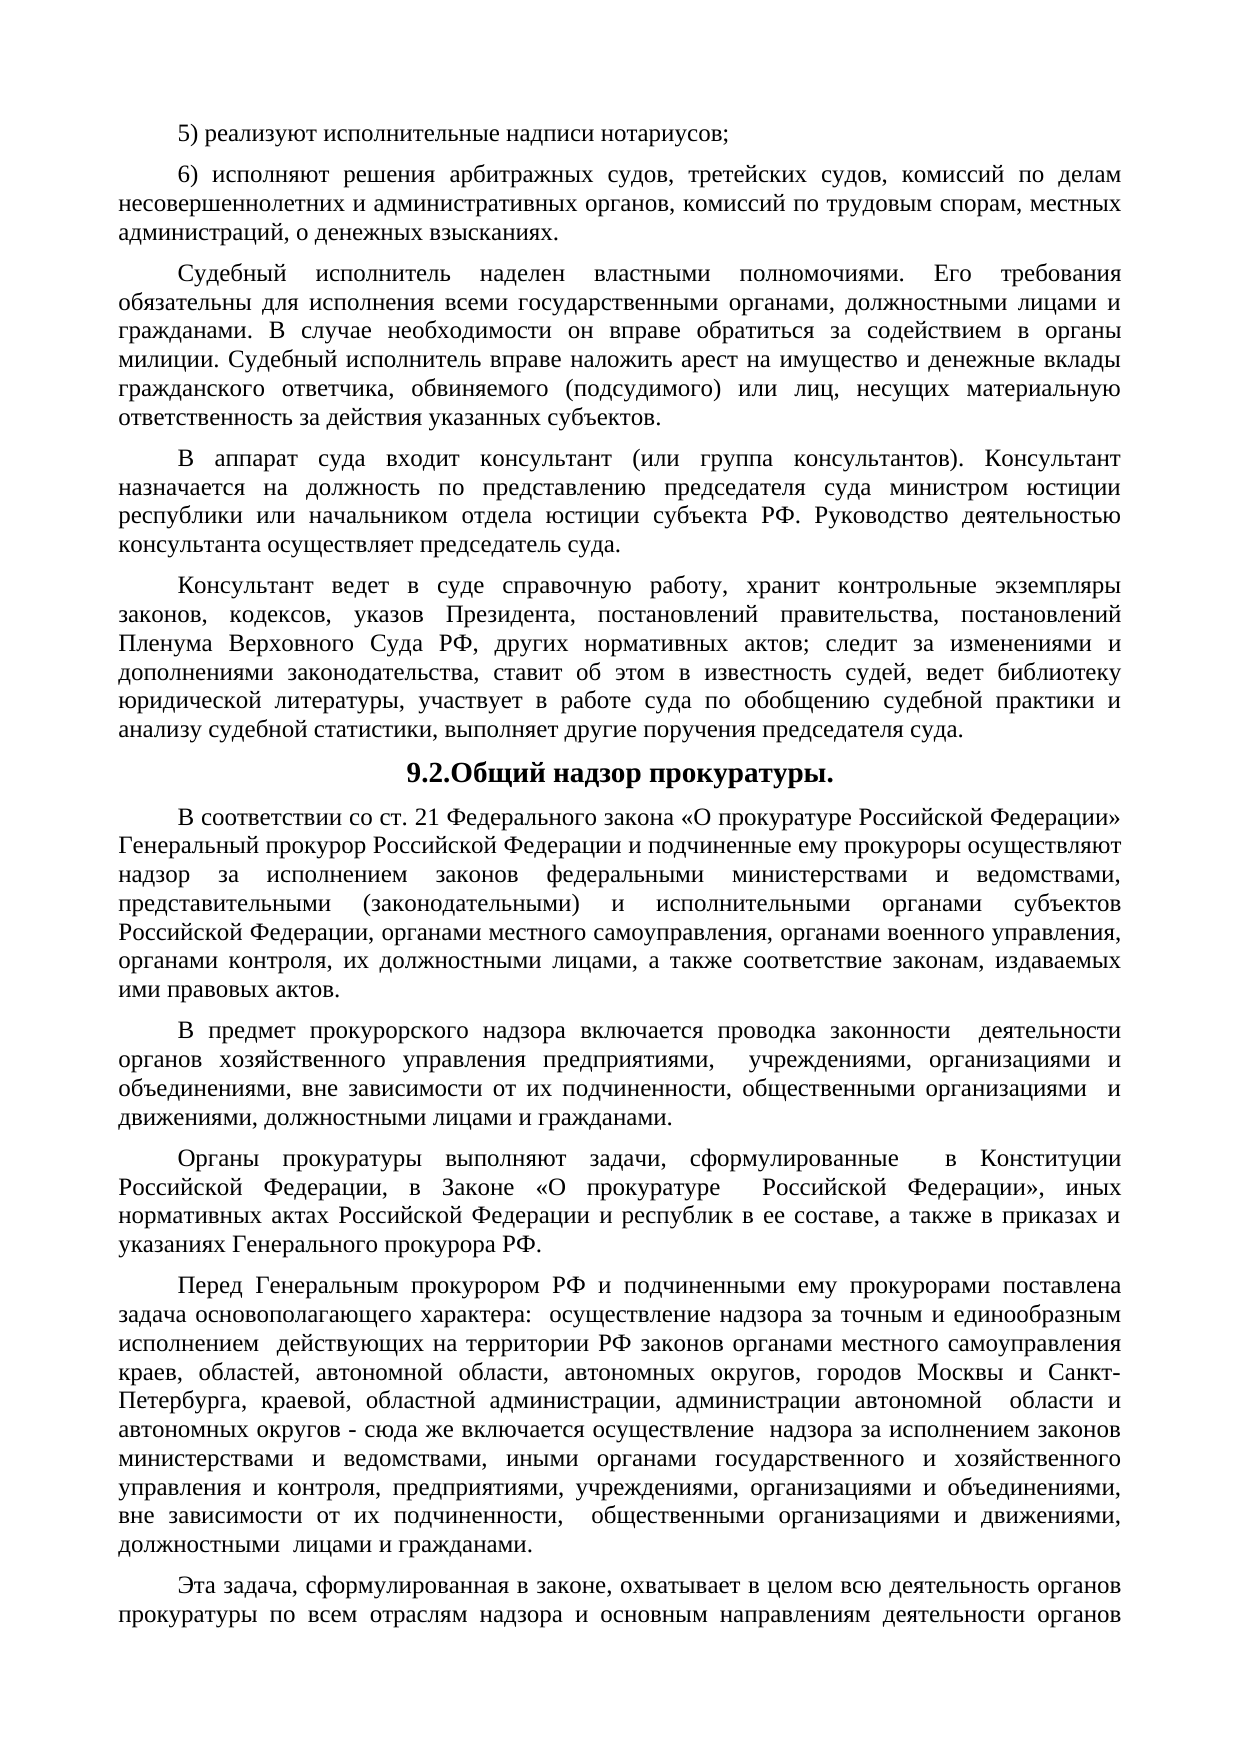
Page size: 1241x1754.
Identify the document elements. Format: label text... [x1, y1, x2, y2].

text 5) реализуют исполнительные надписи нотариусов; [118, 118, 1122, 147]
text Судебный исполнитель наделен властными полномочиями. Его требования обязательны для исполнения всеми государственными органами, должностными лицами и гражданами. В случае необходимости он вправе обратиться за содействием в органы милиции. Судебный исполнитель вправе наложить арест на имущество и денежные вклады гражданского ответчика, обвиняемого (подсудимого) или лиц, несущих материальную ответственность за действия указанных субъектов. [118, 258, 1122, 431]
text В аппарат суда входит консультант (или группа консультантов). Консультант назначается на должность по представлению председателя суда министром юстиции республики или начальником отдела юстиции субъекта РФ. Руководство деятельностью консультанта осуществляет председатель суда. [118, 443, 1122, 558]
text Перед Генеральным прокурором РФ и подчиненными ему прокурорами поставлена задача основополагающего характера: осуществление надзора за точным и единообразным исполнением действующих на территории РФ законов органами местного самоуправления краев, областей, автономной области, автономных округов, городов Москвы и Санкт-Петербурга, краевой, областной администрации, администрации автономной области и автономных округов - сюда же включается осуществление надзора за исполнением законов министерствами и ведомствами, иными органами государственного и хозяйственного управления и контроля, предприятиями, учреждениями, организациями и объединениями, вне зависимости от их подчиненности, общественными организациями и движениями, должностными лицами и гражданами. [118, 1270, 1122, 1558]
text Консультант ведет в суде справочную работу, хранит контрольные экземпляры законов, кодексов, указов Президента, постановлений правительства, постановлений Пленума Верховного Суда РФ, других нормативных актов; следит за изменениями и дополнениями законодательства, ставит об этом в известность судей, ведет библиотеку юридической литературы, участвует в работе суда по обобщению судебной практики и анализу судебной статистики, выполняет другие поручения председателя суда. [118, 571, 1122, 743]
text Органы прокуратуры выполняют задачи, сформулированные в Конституции Российской Федерации, в Законе «О прокуратуре Российской Федерации», иных нормативных актах Российской Федерации и республик в ее составе, а также в приказах и указаниях Генерального прокурора РФ. [118, 1143, 1122, 1258]
text В предмет прокурорского надзора включается проводка законности деятельности органов хозяйственного управления предприятиями, учреждениями, организациями и объединениями, вне зависимости от их подчиненности, общественными организациями и движениями, должностными лицами и гражданами. [118, 1015, 1122, 1130]
text 6) исполняют решения арбитражных судов, третейских судов, комиссий по делам несовершеннолетних и административных органов, комиссий по трудовым спорам, местных администраций, о денежных взысканиях. [118, 159, 1122, 246]
text В соответствии со ст. 21 Федерального закона «О прокуратуре Российской Федерации» Генеральный прокурор Российской Федерации и подчиненные ему прокуроры осуществляют надзор за исполнением законов федеральными министерствами и ведомствами, представительными (законодательными) и исполнительными органами субъектов Российской Федерации, органами местного самоуправления, органами военного управления, органами контроля, их должностными лицами, а также соответствие законам, издаваемых ими правовых актов. [118, 802, 1122, 1003]
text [118, 1570, 1122, 1628]
text 9.2.Общий надзор прокуратуры. [118, 756, 1122, 789]
